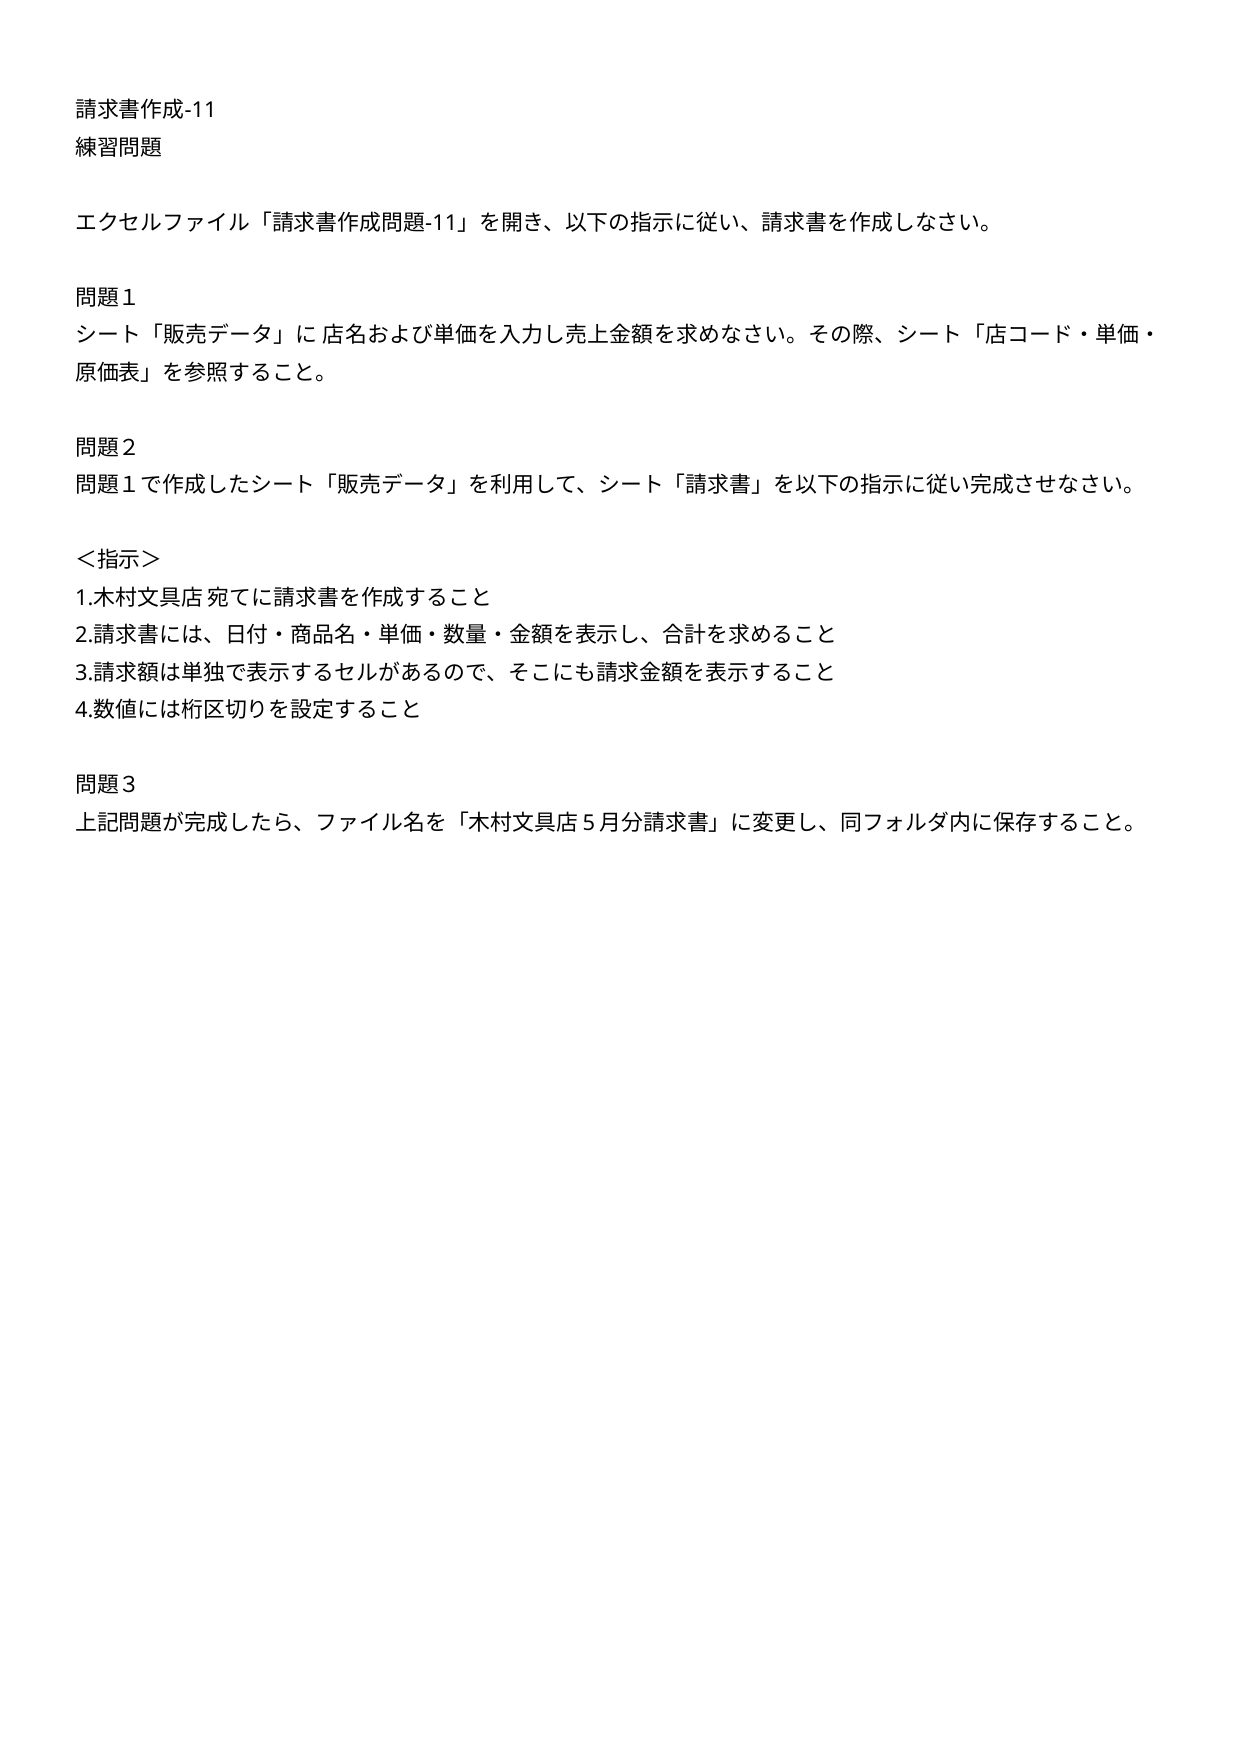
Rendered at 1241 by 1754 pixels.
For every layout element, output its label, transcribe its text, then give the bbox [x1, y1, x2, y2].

text 問題２ [75, 427, 1165, 464]
text 問題１ [75, 277, 1165, 314]
text 問題１で作成したシート「販売データ」を利用して、シート「請求書」を以下の指示に従い完成させなさい。 [75, 464, 1165, 502]
text 問題３ [75, 764, 1165, 802]
text シート「販売データ」に 店名および単価を入力し売上金額を求めなさい。その際、シート「店コード・単価・原価表」を参照すること。 [75, 314, 1165, 389]
text 上記問題が完成したら、ファイル名を「木村文具店5月分請求書」に変更し、同フォルダ内に保存すること。 [75, 802, 1165, 839]
text 3.請求額は単独で表示するセルがあるので、そこにも請求金額を表示すること [75, 652, 1165, 689]
text 2.請求書には、日付・商品名・単価・数量・金額を表示し、合計を求めること [75, 614, 1165, 652]
text 1.木村文具店 宛てに請求書を作成すること [75, 577, 1165, 614]
text 請求書作成-11 [75, 89, 1165, 127]
text 練習問題 [75, 127, 1165, 164]
text ＜指示＞ [75, 539, 1165, 577]
text 4.数値には桁区切りを設定すること [75, 689, 1165, 727]
text エクセルファイル「請求書作成問題-11」を開き、以下の指示に従い、請求書を作成しなさい。 [75, 202, 1165, 239]
